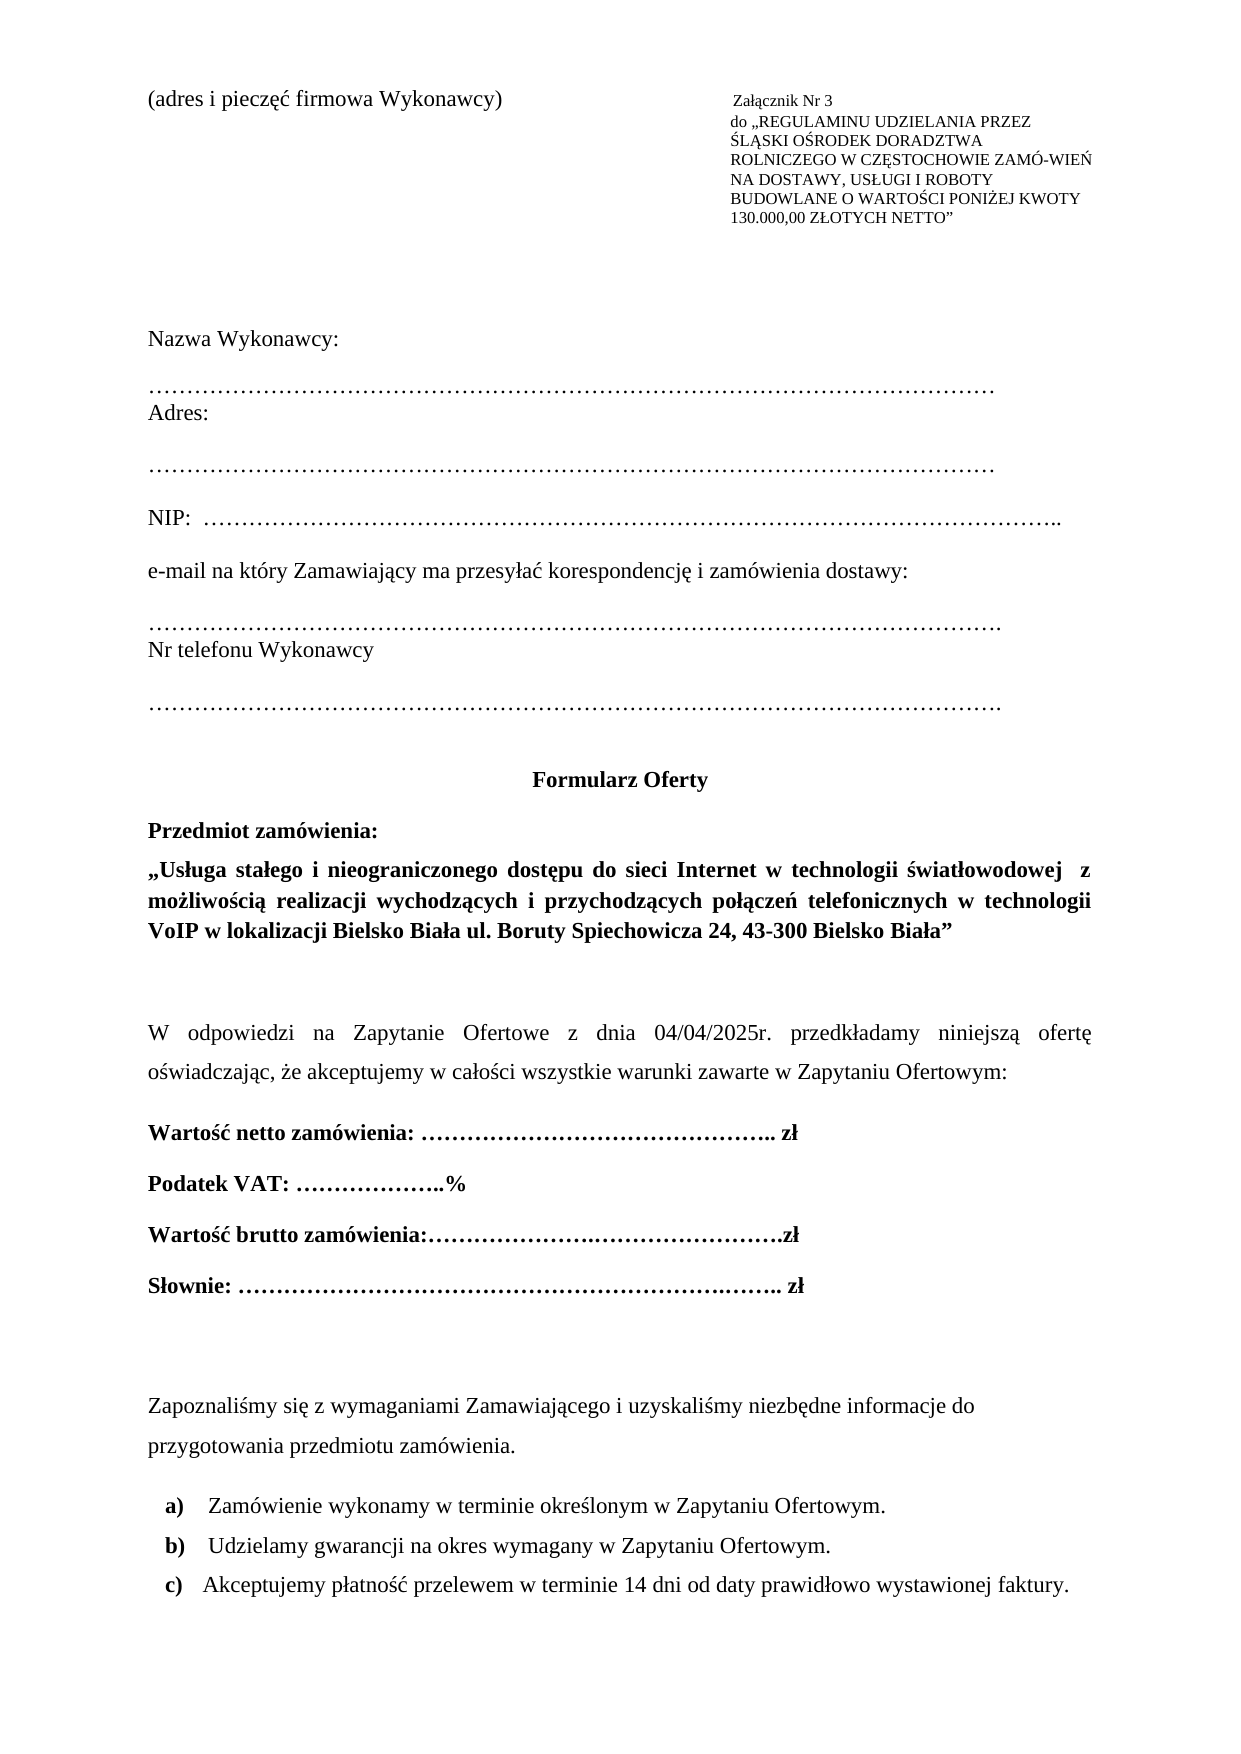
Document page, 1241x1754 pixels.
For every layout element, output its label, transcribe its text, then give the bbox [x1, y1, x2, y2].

list Akceptujemy płatność przelewem w terminie 14 dni od daty prawidłowo wystawionej faktury. [165, 1571, 1093, 1598]
list Zamówienie wykonamy w terminie określonym w Zapytaniu Ofertowym. [165, 1492, 1093, 1519]
text „Usługa stałego i nieograniczonego dostępu do sieci Internet w technologii światłowodowej z możliwością realizacji wychodzących i przychodzących połączeń telefonicznych w technologii VoIP w lokalizacji Bielsko Biała ul. Boruty Spiechowicza 24, 43-300 Bielsko Biała” [148, 856, 1093, 943]
text Podatek VAT: ………………..% [148, 1170, 1093, 1196]
text Przedmiot zamówienia: [148, 817, 1093, 843]
text ………………………………………………………………………………………………… [148, 372, 1093, 399]
text do „REGULAMINU UDZIELANIA PRZEZ ŚLĄSKI OŚRODEK DORADZTWA ROLNICZEGO W CZĘSTOCHOWIE ZAMÓ-WIEŃ NA DOSTAWY, USŁUGI I ROBOTY BUDOWLANE O WARTOŚCI PONIŻEJ KWOTY 130.000,00 ZŁOTYCH NETTO” [730, 112, 1093, 227]
text Formularz Oferty [148, 766, 1093, 792]
text Nr telefonu Wykonawcy [148, 636, 1093, 662]
text Nazwa Wykonawcy: [148, 325, 1093, 351]
text W odpowiedzi na Zapytanie Ofertowe z dnia 04/04/2025r. przedkładamy niniejszą ofertę oświadczając, że akceptujemy w całości wszystkie warunki zawarte w Zapytaniu Ofertowym: [148, 1019, 1093, 1085]
text Adres: [148, 399, 1093, 425]
text …………………………………………………………………………………………………. [148, 609, 1093, 636]
text Słownie: ……………………………………………………….…….. zł [148, 1272, 1093, 1298]
text Zapoznaliśmy się z wymaganiami Zamawiającego i uzyskaliśmy niezbędne informacje do przygotowania przedmiotu zamówienia. [148, 1392, 1093, 1458]
list Udzielamy gwarancji na okres wymagany w Zapytaniu Ofertowym. [165, 1532, 1093, 1558]
text e-mail na który Zamawiający ma przesyłać korespondencję i zamówienia dostawy: [148, 557, 1093, 583]
text NIP: ………………………………………………………………………………………………….. [148, 504, 1093, 530]
text …………………………………………………………………………………………………. [148, 688, 1093, 715]
text (adres i pieczęć firmowa Wykonawcy) Załącznik Nr 3 [148, 59, 1093, 112]
text Wartość netto zamówienia: ……………………………………….. zł [148, 1119, 1093, 1145]
text Wartość brutto zamówienia:………………….…………………….zł [148, 1221, 1093, 1247]
text ………………………………………………………………………………………………… [148, 451, 1093, 478]
